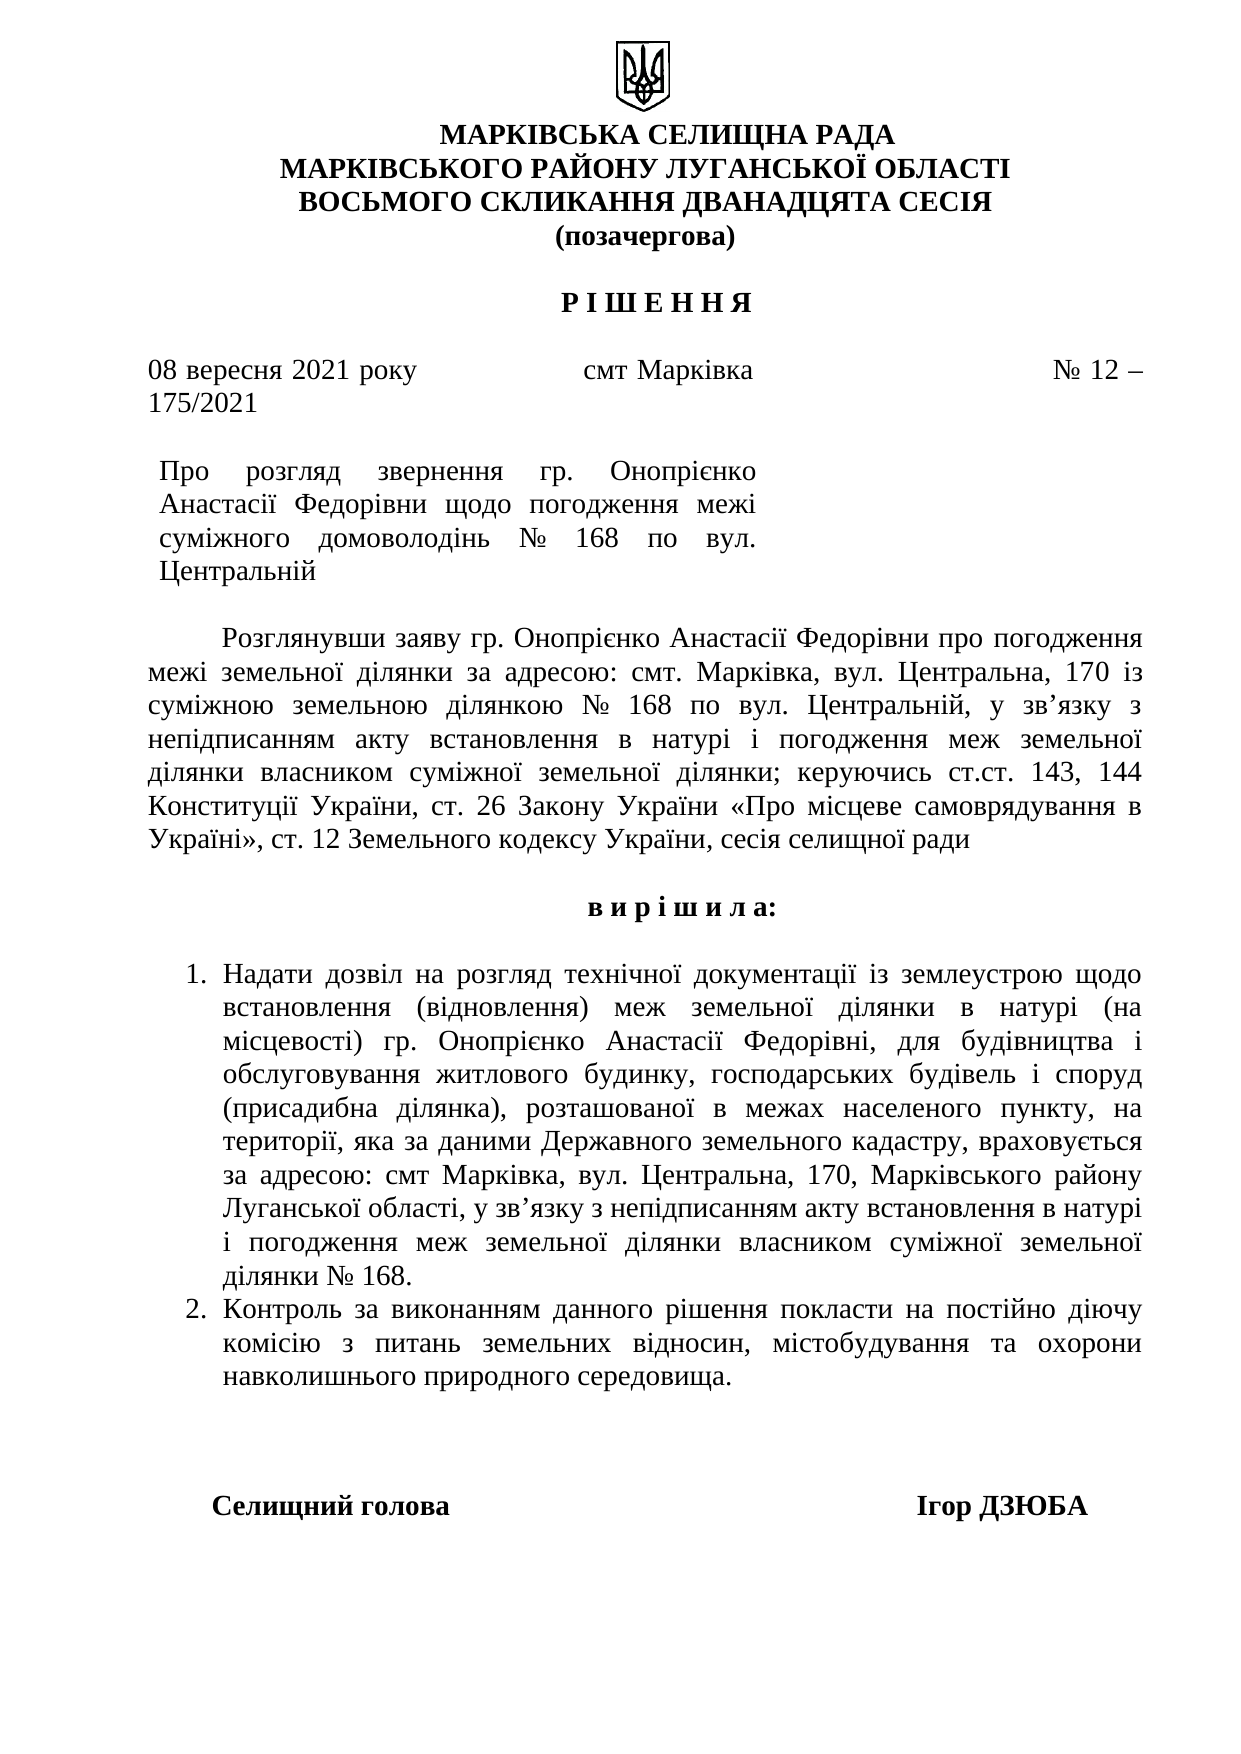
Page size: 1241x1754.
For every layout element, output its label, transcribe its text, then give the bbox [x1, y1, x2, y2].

text в и р і ш и л а: [148, 889, 1143, 922]
subtitle МАРКІВСЬКОГО РАЙОНУ ЛУГАНСЬКОЇ ОБЛАСТІ [148, 151, 1143, 184]
text Селищний голова Ігор ДЗЮБА [148, 1488, 1152, 1521]
subtitle МАРКІВСЬКА СЕЛИЩНА РАДА [148, 117, 1143, 151]
list Надати дозвіл на розгляд технічної документації із землеустрою щодо встановлення (відновлення) меж земельної ділянки в натурі (на місцевості) гр. Онопрієнко Анастасії Федорівні, для будівництва і обслуговування житлового будинку, господарських будівель і споруд (присадибна ділянка), розташованої в межах населеного пункту, на території, яка за даними Державного земельного кадастру, враховується за адресою: смт Марківка, вул. Центральна, 170, Марківського району Луганської області, у зв’язку з непідписанням акту встановлення в натурі і погодження меж земельної ділянки власником суміжної земельної ділянки № 168. [185, 956, 1143, 1291]
text (позачергова) [148, 218, 1143, 251]
picture [616, 41, 670, 112]
list Контроль за виконанням данного рішення покласти на постійно діючу комісію з питань земельних відносин, містобудування та охорони навколишнього природного середовища. [185, 1291, 1143, 1392]
text 08 вересня 2021 року смт Марківка № 12 – 175/2021 [148, 352, 1143, 419]
text Р І Ш Е Н Н Я [148, 285, 1143, 318]
table_header Про розгляд звернення гр. Онопрієнко Анастасії Федорівни щодо погодження межі суміжного домоволодінь № 168 по вул. Центральній [148, 453, 777, 620]
text Розглянувши заяву гр. Онопрієнко Анастасії Федорівни про погодження межі земельної ділянки за адресою: смт. Марківка, вул. Центральна, 170 із суміжною земельною ділянкою № 168 по вул. Центральній, у зв’язку з непідписанням акту встановлення в натурі і погодження меж земельної ділянки власником суміжної земельної ділянки; керуючись ст.ст. 143, 144 Конституції України, ст. 26 Закону України «Про місцеве самоврядування в Україні», ст. 12 Земельного кодексу України, сесія селищної ради [148, 620, 1143, 855]
text ВОСЬМОГО СКЛИКАННЯ ДВАНАДЦЯТА СЕСІЯ [148, 184, 1143, 218]
